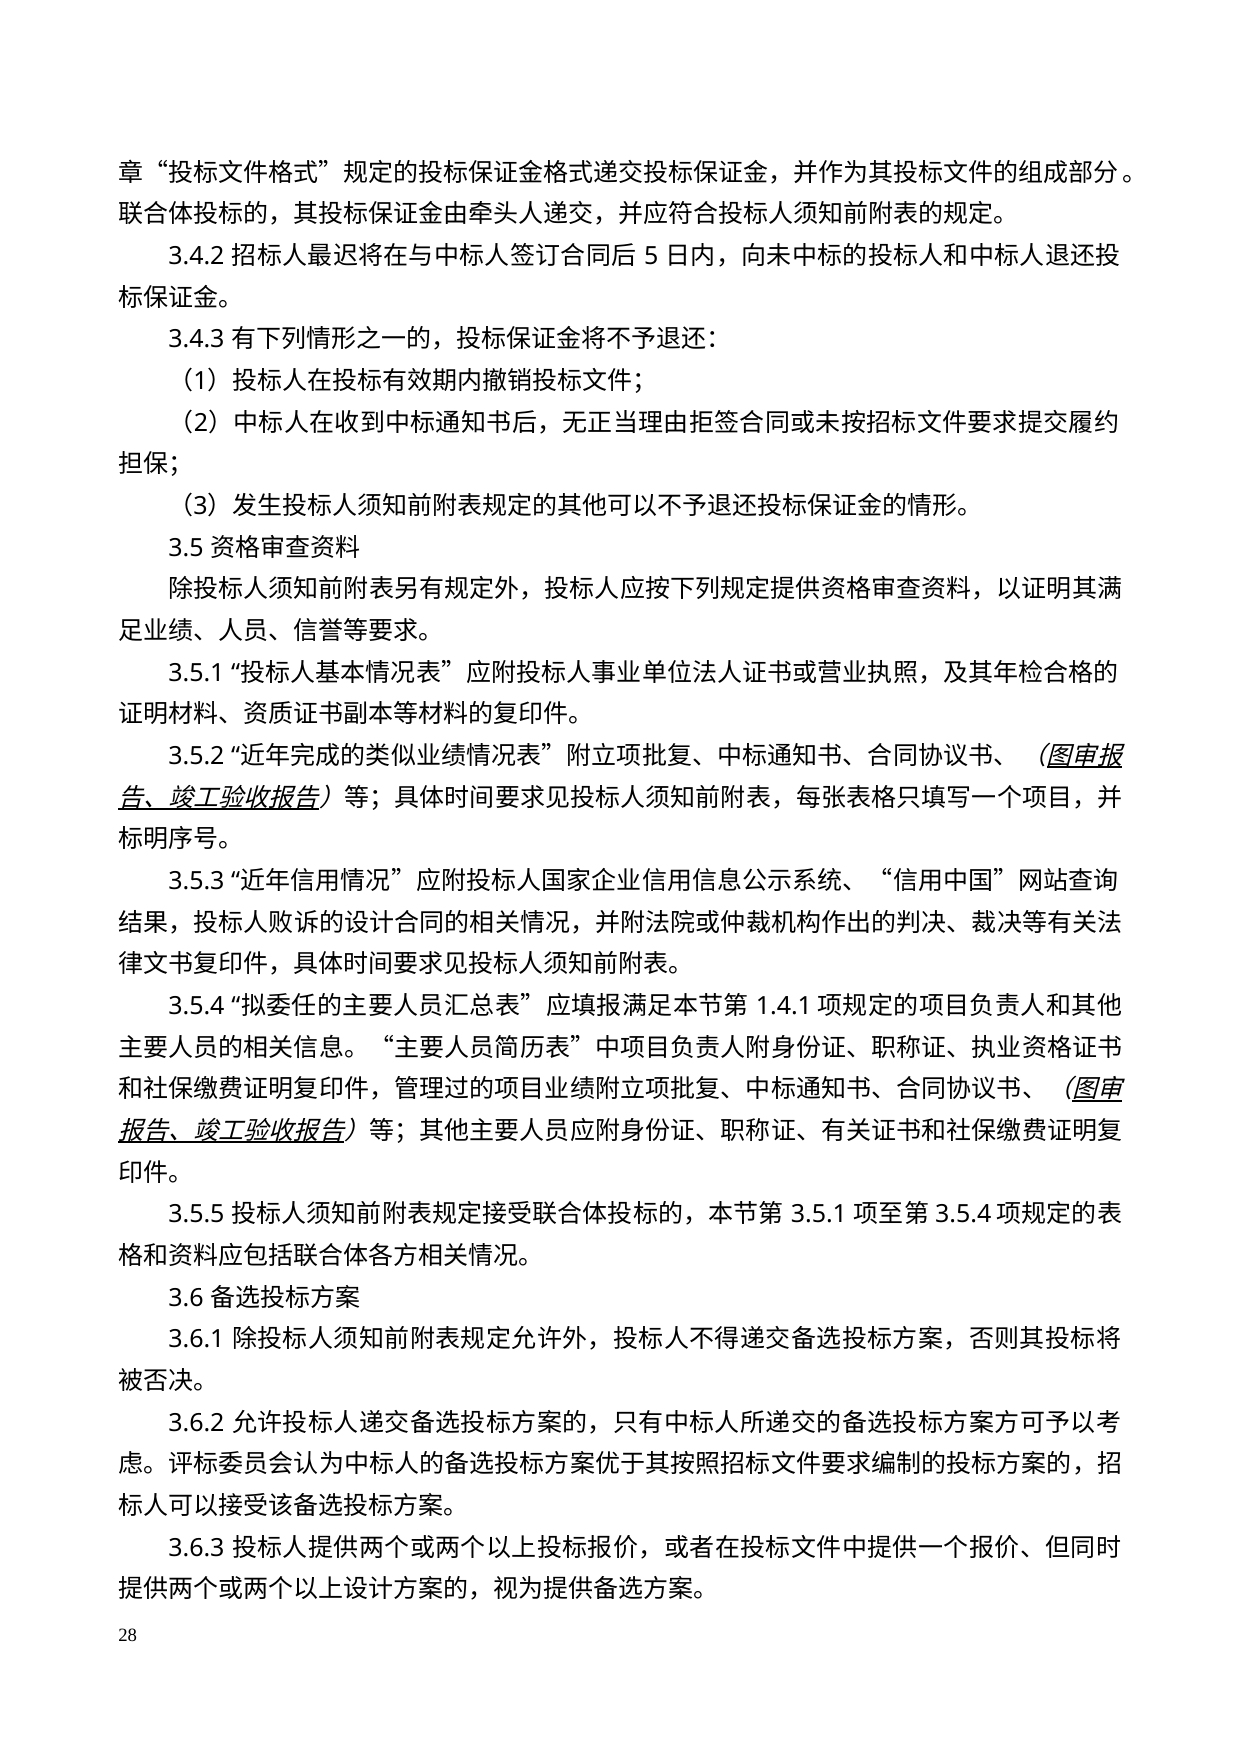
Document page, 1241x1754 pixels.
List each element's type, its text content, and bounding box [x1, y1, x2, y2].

text 3.6.3 投标人提供两个或两个以上投标报价，或者在投标文件中提供一个报价、但同时提供两个或两个以上设计方案的，视为提供备选方案。 [118, 1523, 1122, 1606]
text （2）中标人在收到中标通知书后，无正当理由拒签合同或未按招标文件要求提交履约担保； [118, 398, 1122, 481]
text 3.5.3 “近年信用情况”应附投标人国家企业信用信息公示系统、“信用中国”网站查询结果，投标人败诉的设计合同的相关情况，并附法院或仲裁机构作出的判决、裁决等有关法律文书复印件，具体时间要求见投标人须知前附表。 [118, 856, 1122, 981]
text 3.5.2 “近年完成的类似业绩情况表”附立项批复、中标通知书、合同协议书、（图审报告、竣工验收报告）等；具体时间要求见投标人须知前附表，每张表格只填写一个项目，并标明序号。 [118, 731, 1122, 856]
text 3.4.2 招标人最迟将在与中标人签订合同后 5 日内，向未中标的投标人和中标人退还投标保证金。 [118, 231, 1122, 314]
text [118, 148, 1122, 231]
text 3.6.2 允许投标人递交备选投标方案的，只有中标人所递交的备选投标方案方可予以考虑。评标委员会认为中标人的备选投标方案优于其按照招标文件要求编制的投标方案的，招标人可以接受该备选投标方案。 [118, 1398, 1122, 1523]
text （1）投标人在投标有效期内撤销投标文件； [118, 356, 1122, 398]
list 3.5 资格审查资料 [118, 523, 1122, 564]
text 3.6.1 除投标人须知前附表规定允许外，投标人不得递交备选投标方案，否则其投标将被否决。 [118, 1314, 1122, 1398]
list 3.6 备选投标方案 [118, 1273, 1122, 1314]
text （3）发生投标人须知前附表规定的其他可以不予退还投标保证金的情形。 [118, 481, 1122, 523]
text 3.5.5 投标人须知前附表规定接受联合体投标的，本节第 3.5.1 项至第 3.5.4项规定的表格和资料应包括联合体各方相关情况。 [118, 1189, 1122, 1273]
text 3.4.3 有下列情形之一的，投标保证金将不予退还： [118, 314, 1122, 356]
text 3.5.4 “拟委任的主要人员汇总表”应填报满足本节第 1.4.1项规定的项目负责人和其他主要人员的相关信息。“主要人员简历表”中项目负责人附身份证、职称证、执业资格证书和社保缴费证明复印件，管理过的项目业绩附立项批复、中标通知书、合同协议书、（图审报告、竣工验收报告）等；其他主要人员应附身份证、职称证、有关证书和社保缴费证明复印件。 [118, 981, 1122, 1189]
text 除投标人须知前附表另有规定外，投标人应按下列规定提供资格审查资料，以证明其满足业绩、人员、信誉等要求。 [118, 564, 1122, 648]
text 3.5.1 “投标人基本情况表”应附投标人事业单位法人证书或营业执照，及其年检合格的证明材料、资质证书副本等材料的复印件。 [118, 648, 1122, 731]
